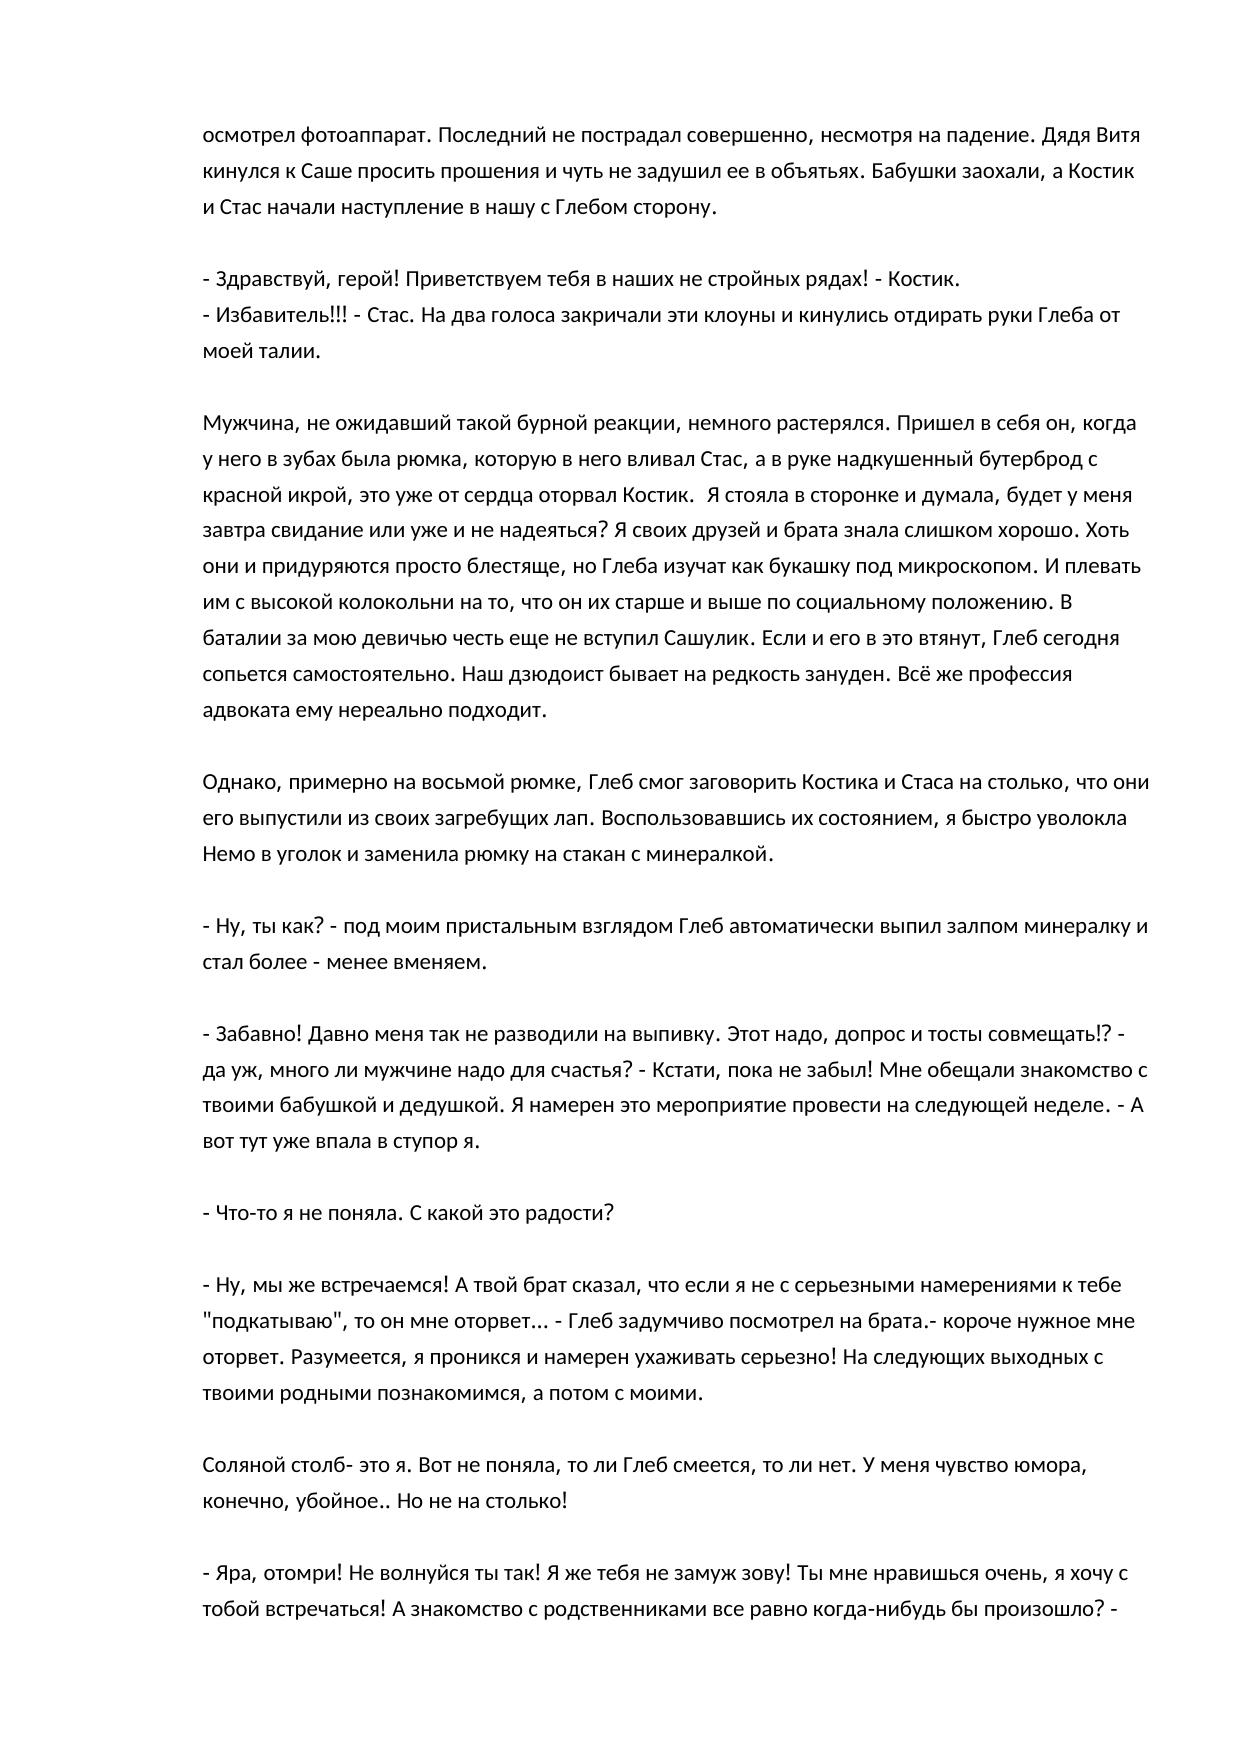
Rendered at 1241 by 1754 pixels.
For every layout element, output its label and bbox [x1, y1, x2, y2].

list [177, 118, 1152, 1623]
